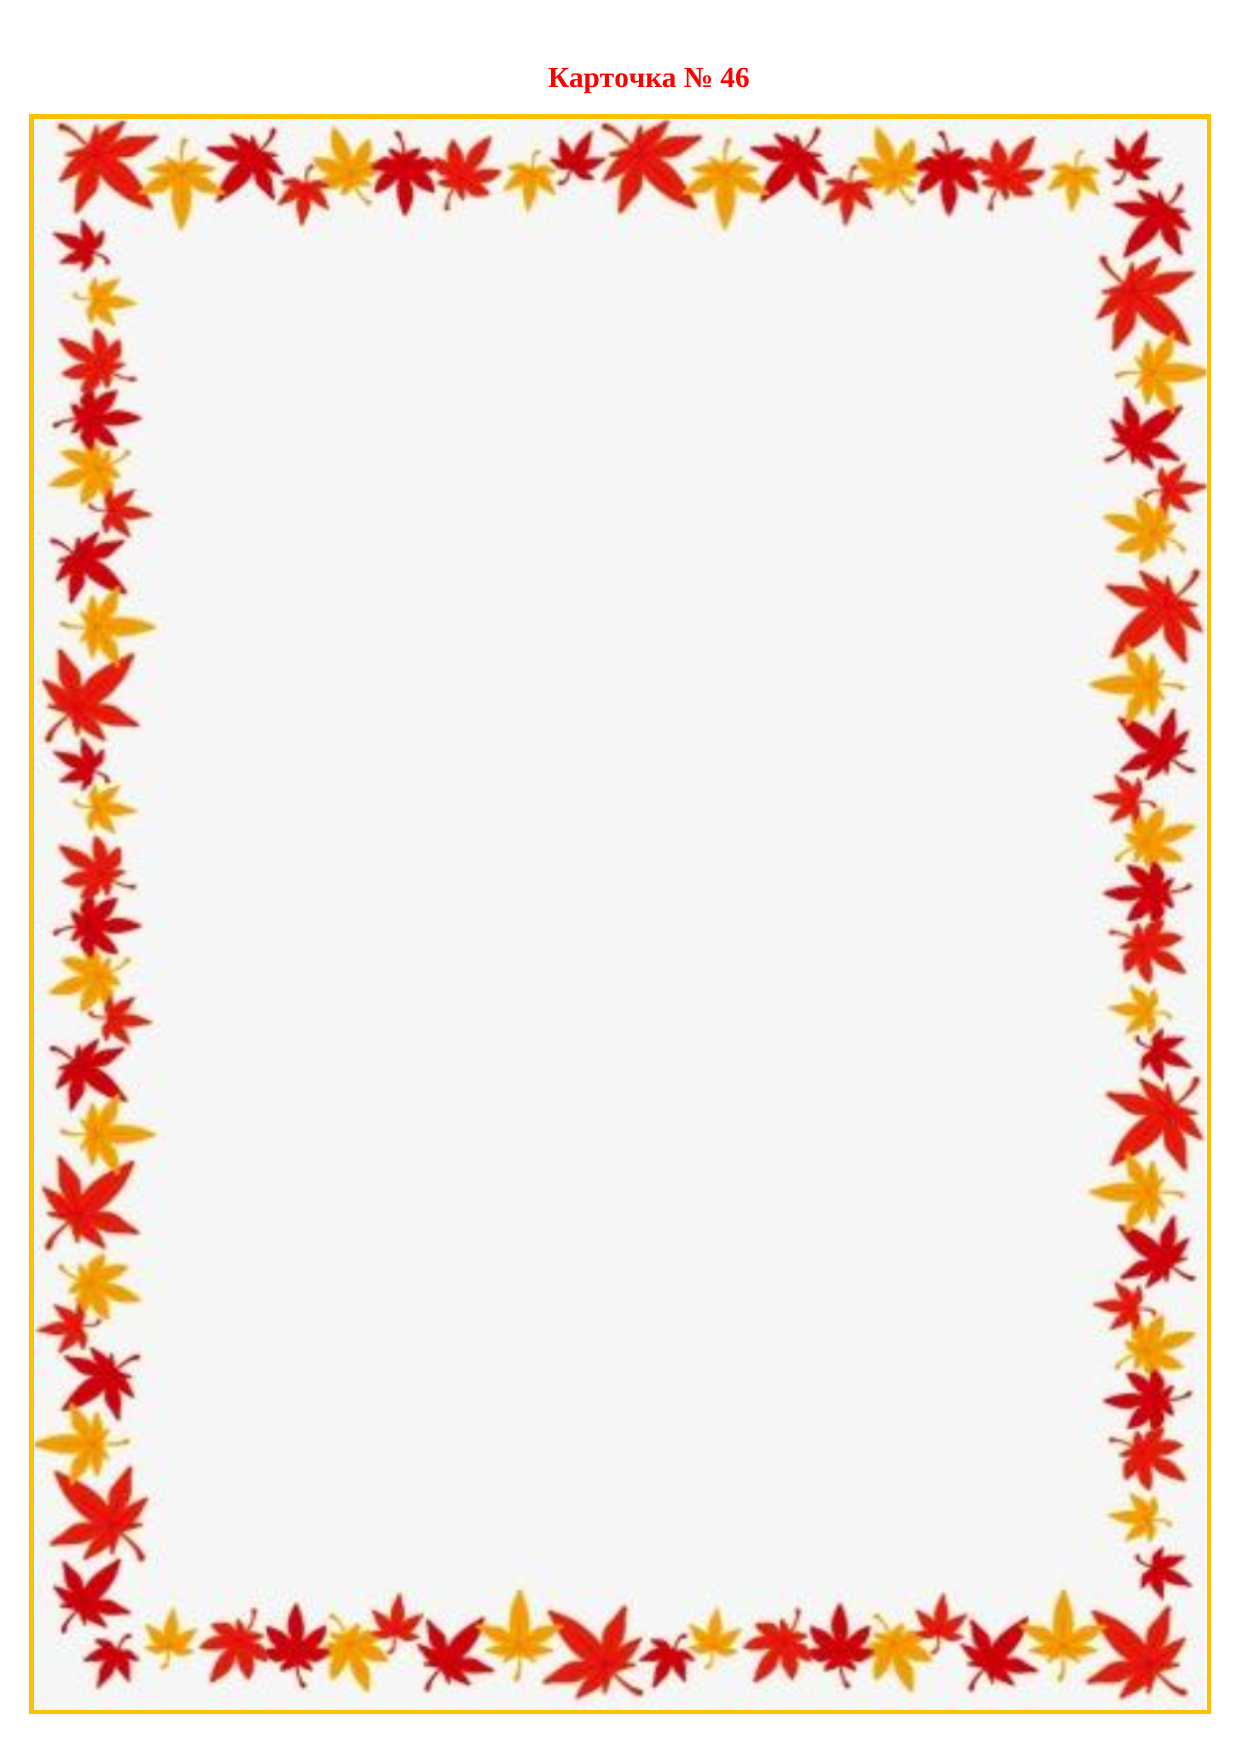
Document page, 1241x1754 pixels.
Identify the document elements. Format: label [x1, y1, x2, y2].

picture [36, 120, 1205, 1708]
